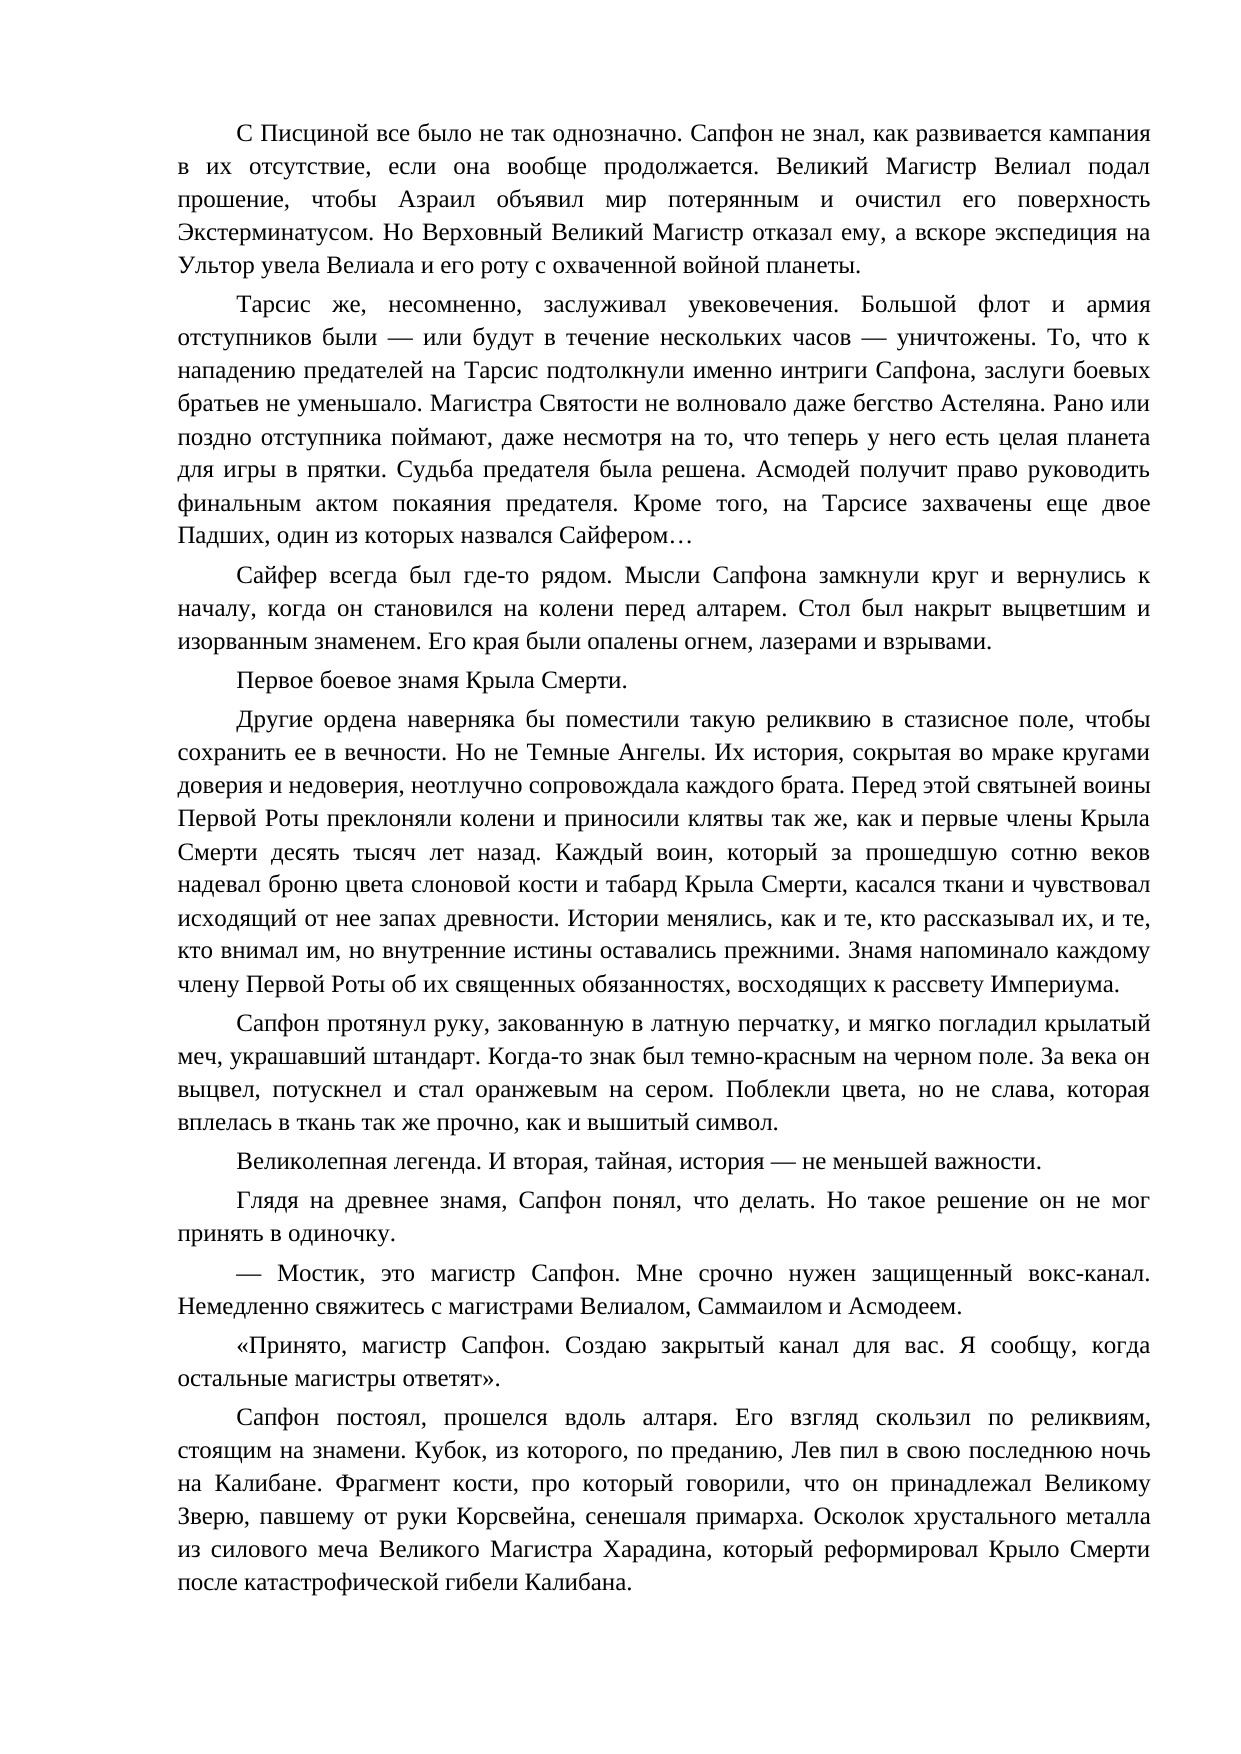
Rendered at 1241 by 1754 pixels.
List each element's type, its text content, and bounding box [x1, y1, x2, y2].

text Великолепная легенда. И вторая, тайная, история — не меньшей важности. [177, 1146, 1152, 1175]
text Тарсис же, несомненно, заслуживал увековечения. Большой флот и армия отступников были — или будут в течение нескольких часов — уничтожены. То, что к нападению предателей на Тарсис подтолкнули именно интриги Сапфона, заслуги боевых братьев не уменьшало. Магистра Святости не волновало даже бегство Астеляна. Рано или поздно отступника поймают, даже несмотря на то, что теперь у него есть целая планета для игры в прятки. Судьба предателя была решена. Асмодей получит право руководить финальным актом покаяния предателя. Кроме того, на Тарсисе захвачены еще двое Падших, один из которых назвался Сайфером… [177, 289, 1152, 549]
text Сайфер всегда был где-то рядом. Мысли Сапфона замкнули круг и вернулись к началу, когда он становился на колени перед алтарем. Стол был накрыт выцветшим и изорванным знаменем. Его края были опалены огнем, лазерами и взрывами. [177, 560, 1152, 655]
text Сапфон протянул руку, закованную в латную перчатку, и мягко погладил крылатый меч, украшавший штандарт. Когда-то знак был темно-красным на черном поле. За века он выцвел, потускнел и стал оранжевым на сером. Поблекли цвета, но не слава, которая вплелась в ткань так же прочно, как и вышитый символ. [177, 1008, 1152, 1136]
text Другие ордена наверняка бы поместили такую реликвию в стазисное поле, чтобы сохранить ее в вечности. Но не Темные Ангелы. Их история, сокрытая во мраке кругами доверия и недоверия, неотлучно сопровождала каждого брата. Перед этой святыней воины Первой Роты преклоняли колени и приносили клятвы так же, как и первые члены Крыла Смерти десять тысяч лет назад. Каждый воин, который за прошедшую сотню веков надевал броню цвета слоновой кости и табард Крыла Смерти, касался ткани и чувствовал исходящий от нее запах древности. Истории менялись, как и те, кто рассказывал их, и те, кто внимал им, но внутренние истины оставались прежними. Знамя напоминало каждому члену Первой Роты об их священных обязанностях, восходящих к рассвету Империума. [177, 704, 1152, 997]
text Глядя на древнее знамя, Сапфон понял, что делать. Но такое решение он не мог принять в одиночку. [177, 1186, 1152, 1247]
text «Принято, магистр Сапфон. Создаю закрытый канал для вас. Я сообщу, когда остальные магистры ответят». [177, 1330, 1152, 1392]
text Сапфон постоял, прошелся вдоль алтаря. Его взгляд скользил по реликвиям, стоящим на знамени. Кубок, из которого, по преданию, Лев пил в свою последнюю ночь на Калибане. Фрагмент кости, про который говорили, что он принадлежал Великому Зверю, павшему от руки Корсвейна, сенешаля примарха. Осколок хрустального металла из силового меча Великого Магистра Харадина, который реформировал Крыло Смерти после катастрофической гибели Калибана. [177, 1402, 1152, 1596]
text С Писциной все было не так однозначно. Сапфон не знал, как развивается кампания в их отсутствие, если она вообще продолжается. Великий Магистр Велиал подал прошение, чтобы Азраил объявил мир потерянным и очистил его поверхность Экстерминатусом. Но Верховный Великий Магистр отказал ему, а вскоре экспедиция на Ультор увела Велиала и его роту с охваченной войной планеты. [177, 118, 1152, 279]
text Первое боевое знамя Крыла Смерти. [177, 665, 1152, 694]
text — Мостик, это магистр Сапфон. Мне срочно нужен защищенный вокс-канал. Немедленно свяжитесь с магистрами Велиалом, Саммаилом и Асмодеем. [177, 1258, 1152, 1319]
